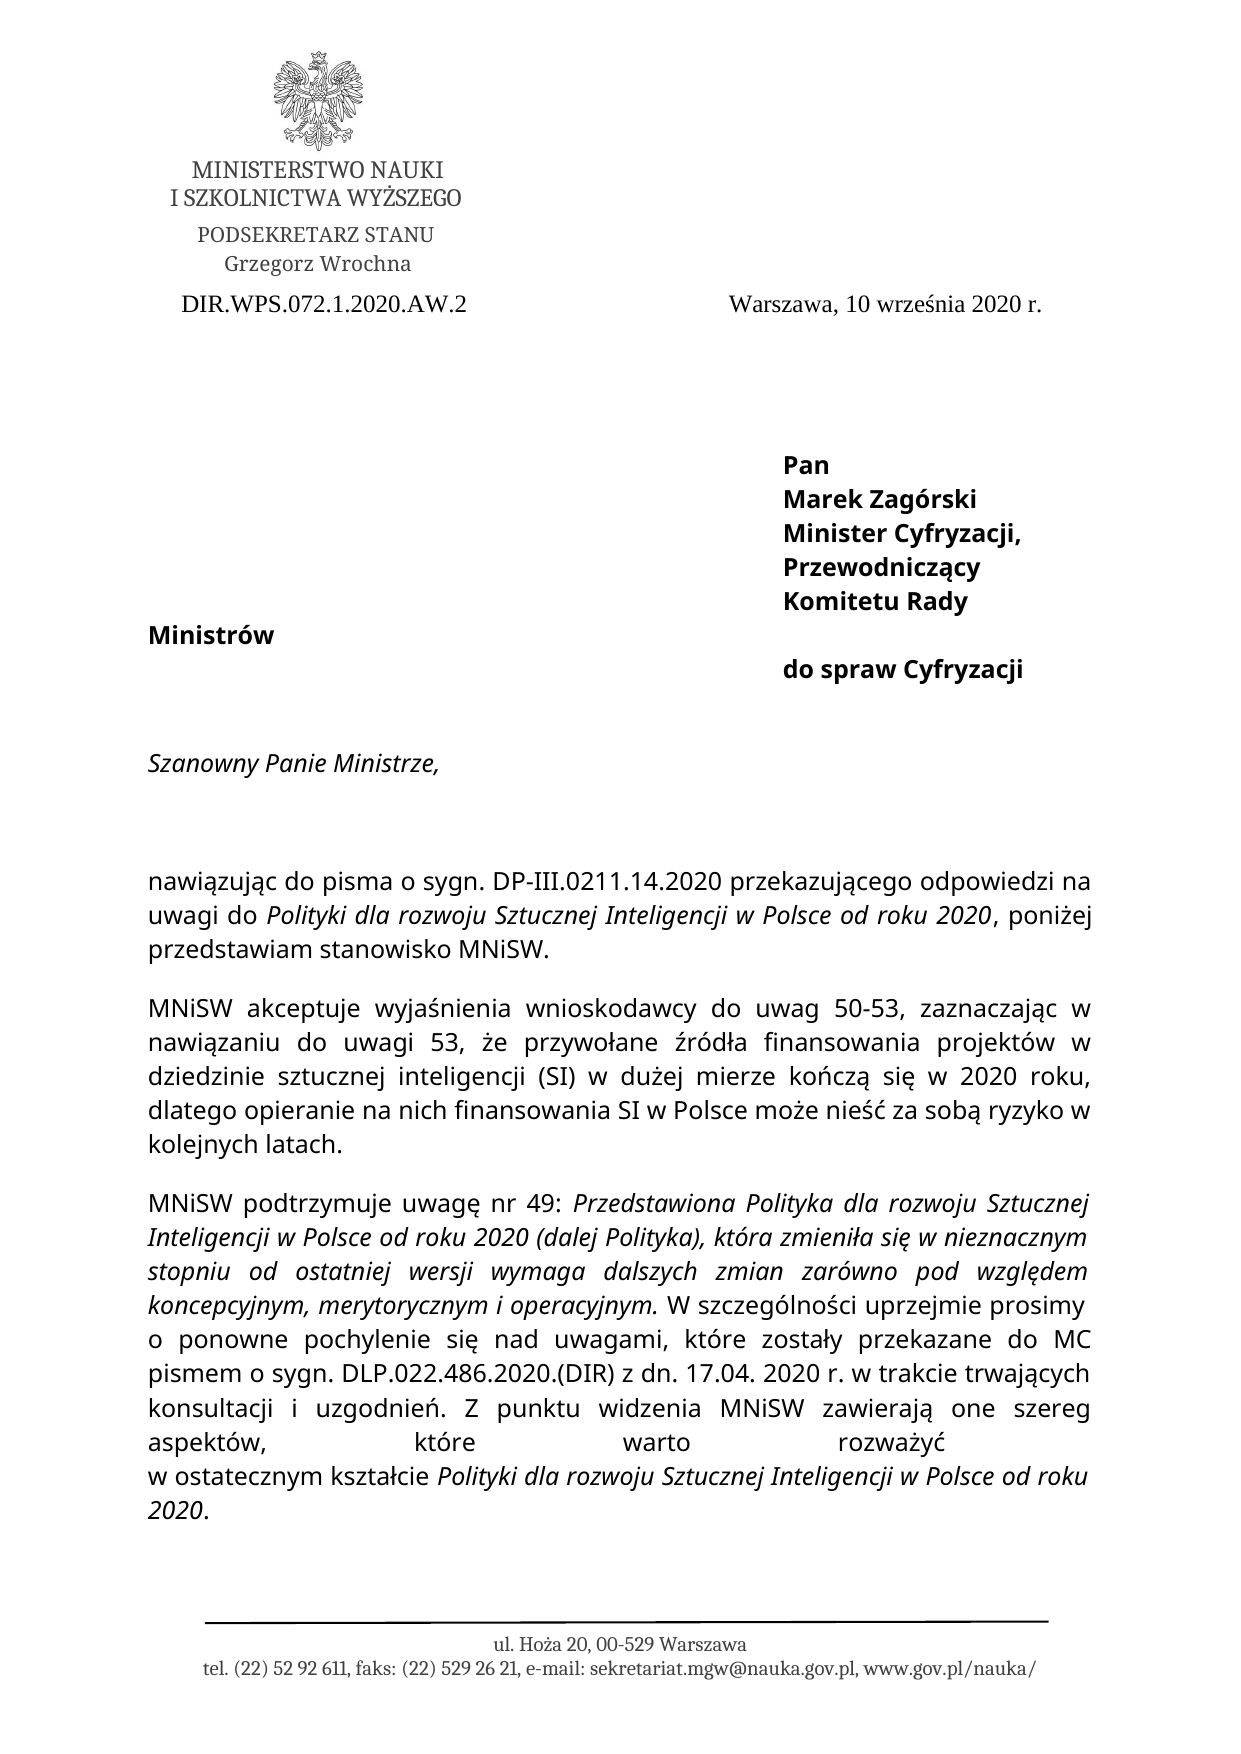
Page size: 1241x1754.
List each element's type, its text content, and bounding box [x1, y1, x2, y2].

text Minister Cyfryzacji, [148, 516, 1092, 550]
text Marek Zagórski [148, 482, 1092, 516]
text MNiSW akceptuje wyjaśnienia wnioskodawcy do uwag 50-53, zaznaczając w nawiązaniu do uwagi 53, że przywołane źródła finansowania projektów w dziedzinie sztucznej inteligencji (SI) w dużej mierze kończą się w 2020 roku, dlatego opieranie na nich finansowania SI w Polsce może nieść za sobą ryzyko w kolejnych latach. [148, 991, 1092, 1161]
text Przewodniczący [148, 550, 1092, 584]
text do spraw Cyfryzacji [148, 652, 1092, 686]
text nawiązując do pisma o sygn. DP-III.0211.14.2020 przekazującego odpowiedzi na uwagi do Polityki dla rozwoju Sztucznej Inteligencji w Polsce od roku 2020, poniżej przedstawiam stanowisko MNiSW. [148, 863, 1092, 966]
text Pan [148, 448, 1092, 482]
text Szanowny Panie Ministrze, [148, 745, 1092, 779]
text MNiSW podtrzymuje uwagę nr 49: Przedstawiona Polityka dla rozwoju Sztucznej Inteligencji w Polsce od roku 2020 (dalej Polityka), która zmieniła się w nieznacznym stopniu od ostatniej wersji wymaga dalszych zmian zarówno pod względem koncepcyjnym, merytorycznym i operacyjnym. W szczególności uprzejmie prosimy o ponowne pochylenie się nad uwagami, które zostały przekazane do MC pismem o sygn. DLP.022.486.2020.(DIR) z dn. 17.04. 2020 r. w trakcie trwających konsultacji i uzgodnień. Z punktu widzenia MNiSW zawierają one szereg aspektów, które warto rozważyć w ostatecznym kształcie Polityki dla rozwoju Sztucznej Inteligencji w Polsce od roku 2020. [148, 1186, 1092, 1526]
picture [246, 41, 386, 156]
text Komitetu Rady Ministrów [148, 584, 1092, 652]
